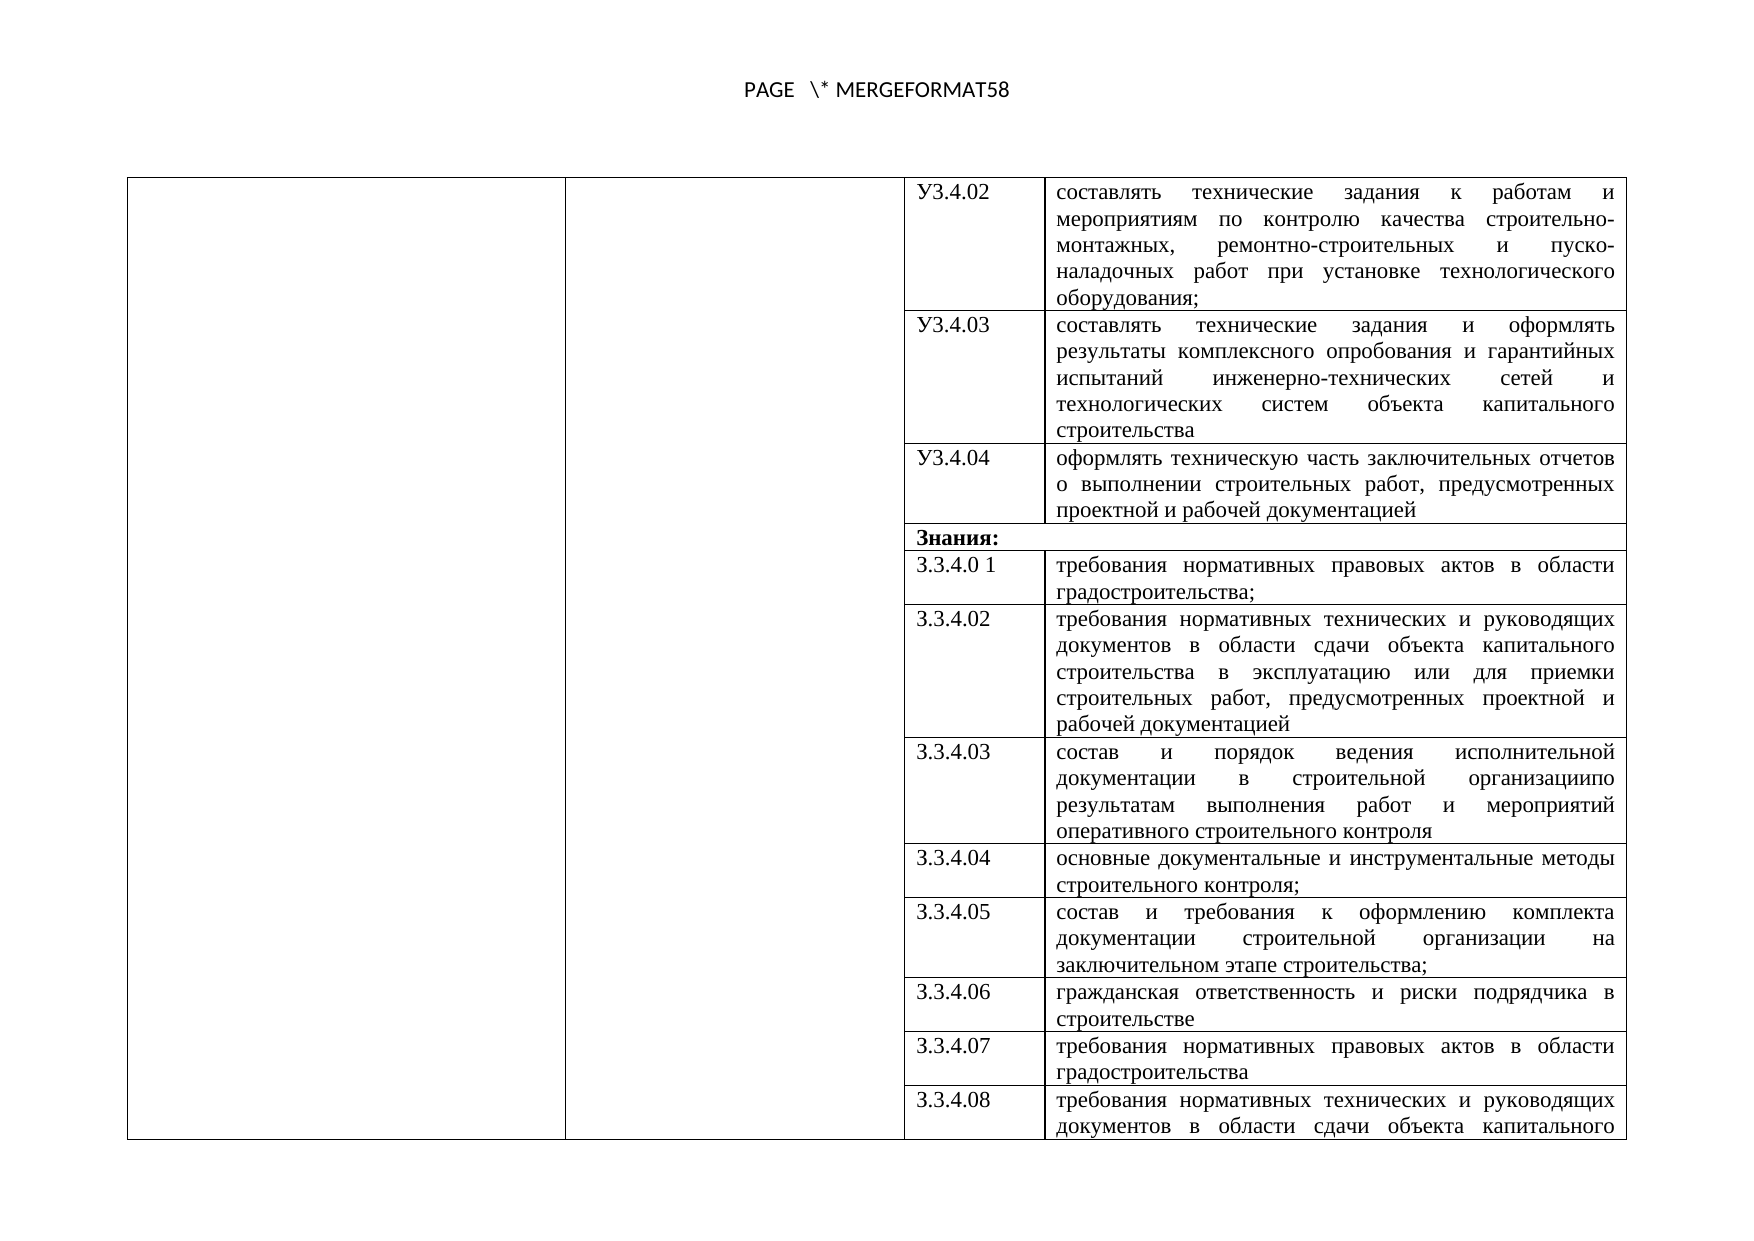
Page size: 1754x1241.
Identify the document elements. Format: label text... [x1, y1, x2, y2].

table_cell З.3.4.02 [905, 605, 1044, 737]
table_cell Знания: [905, 524, 1626, 550]
table_cell требования нормативных правовых актов в области градостроительства [1046, 1032, 1626, 1085]
table_cell З.3.4.08 [905, 1086, 1044, 1138]
table_cell состав и требования к оформлению комплекта документации строительной организации на заключительном этапе строительства; [1046, 898, 1626, 977]
table_cell З.3.4.0 1 [905, 551, 1044, 604]
table_cell основные документальные и инструментальные методы строительного контроля; [1046, 844, 1626, 897]
table_cell гражданская ответственность и риски подрядчика в строительстве [1046, 978, 1626, 1031]
table_cell З.3.4.05 [905, 898, 1044, 977]
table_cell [1046, 1086, 1626, 1138]
table_cell З.3.4.06 [905, 978, 1044, 1031]
table_cell У3.4.03 [905, 311, 1044, 443]
table_cell З.3.4.04 [905, 844, 1044, 897]
table_cell требования нормативных правовых актов в области градостроительства; [1046, 551, 1626, 604]
table_cell З.3.4.07 [905, 1032, 1044, 1085]
table_cell оформлять техническую часть заключительных отчетов о выполнении строительных работ, предусмотренных проектной и рабочей документацией [1046, 444, 1626, 523]
table_cell составлять технические задания и оформлять результаты комплексного опробования и гарантийных испытаний инженерно-технических сетей и технологических систем объекта капитального строительства [1046, 311, 1626, 443]
table_cell состав и порядок ведения исполнительной документации в строительной организациипо результатам выполнения работ и мероприятий оперативного строительного контроля [1046, 738, 1626, 843]
table_cell составлять технические задания к работам и мероприятиям по контролю качества строительно-монтажных, ремонтно-строительных и пуско-наладочных работ при установке технологического оборудования; [1046, 178, 1626, 310]
table_cell У3.4.02 [905, 178, 1044, 310]
table_cell З.3.4.03 [905, 738, 1044, 843]
table_cell У3.4.04 [905, 444, 1044, 523]
